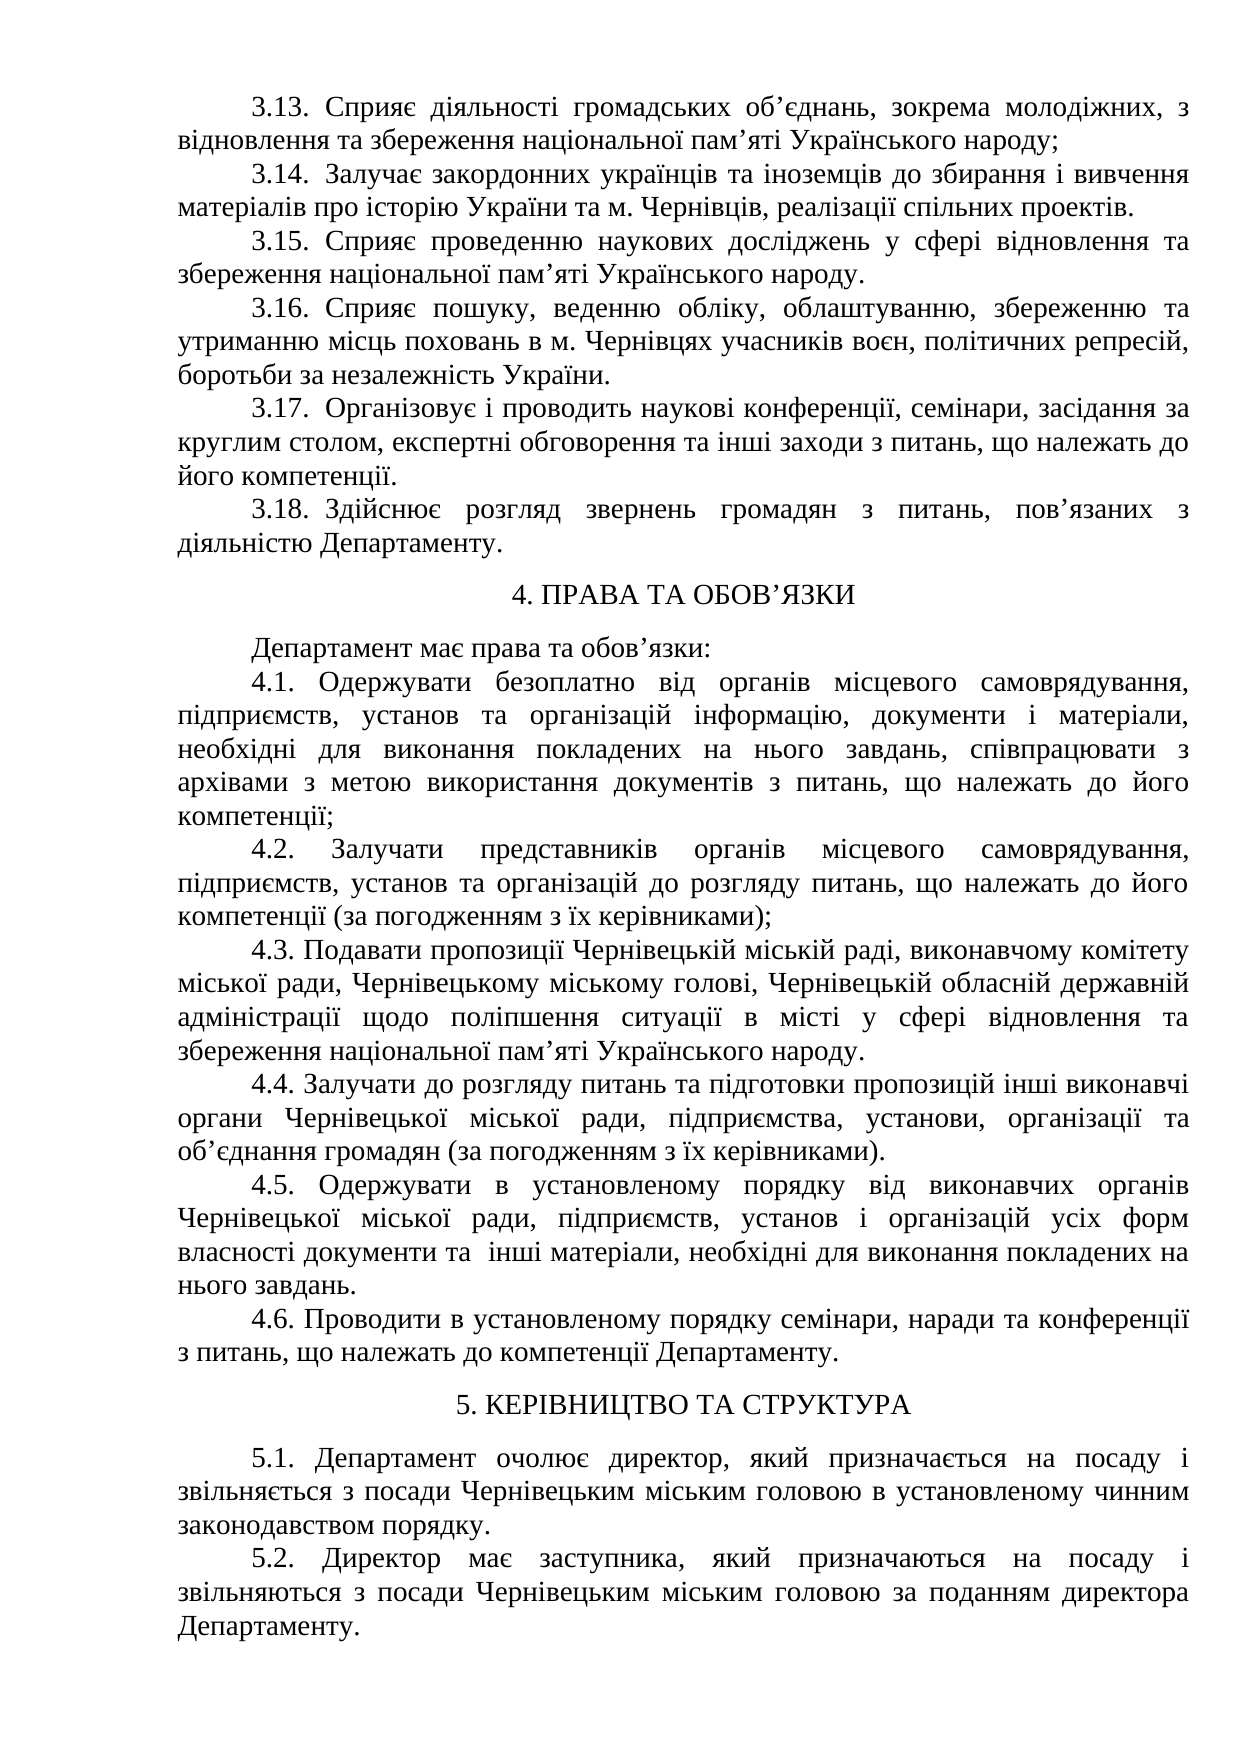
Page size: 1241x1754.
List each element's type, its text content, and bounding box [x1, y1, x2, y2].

text 3.17. Організовує і проводить наукові конференції, семінари, засідання за круглим столом, експертні обговорення та інші заходи з питань, що належать до його компетенції. [177, 391, 1190, 491]
text 4.4. Залучати до розгляду питань та підготовки пропозицій інші виконавчі органи Чернівецької міської ради, підприємства, установи, організації та об’єднання громадян (за погодженням з їх керівниками). [177, 1066, 1190, 1167]
text 3.18. Здійснює розгляд звернень громадян з питань, пов’язаних з діяльністю Департаменту. [177, 491, 1190, 558]
text 3.16. Сприяє пошуку, веденню обліку, облаштуванню, збереженню та утриманню місць поховань в м. Чернівцях учасників воєн, політичних репресій, боротьби за незалежність України. [177, 290, 1190, 391]
text 4.6. Проводити в установленому порядку семінари, наради та конференції з питань, що належать до компетенції Департаменту. [177, 1301, 1190, 1368]
text 5. КЕРІВНИЦТВО ТА СТРУКТУРА [177, 1387, 1190, 1421]
text 4. ПРАВА ТА ОБОВ’ЯЗКИ [177, 577, 1190, 611]
text 5.2. Директор має заступника, який призначаються на посаду і звільняються з посади Чернівецьким міським головою за поданням директора Департаменту. [177, 1541, 1190, 1641]
text 4.1. Одержувати безоплатно від органів місцевого самоврядування, підприємств, установ та організацій інформацію, документи і матеріали, необхідні для виконання покладених на нього завдань, співпрацювати з архівами з метою використання документів з питань, що належать до його компетенції; [177, 664, 1190, 831]
text 3.13. Сприяє діяльності громадських об’єднань, зокрема молодіжних, з відновлення та збереження національної пам’яті Українського народу; [177, 89, 1190, 156]
text 4.5. Одержувати в установленому порядку від виконавчих органів Чернівецької міської ради, підприємств, установ і організацій усіх форм власності документи та інші матеріали, необхідні для виконання покладених на нього завдань. [177, 1167, 1190, 1301]
text Департамент має права та обов’язки: [177, 630, 1190, 664]
text 3.15. Сприяє проведенню наукових досліджень у сфері відновлення та збереження національної пам’яті Українського народу. [177, 223, 1190, 290]
text 4.2. Залучати представників органів місцевого самоврядування, підприємств, установ та організацій до розгляду питань, що належать до його компетенції (за погодженням з їх керівниками); [177, 831, 1190, 932]
text 3.14. Залучає закордонних українців та іноземців до збирання і вивчення матеріалів про історію України та м. Чернівців, реалізації спільних проектів. [177, 156, 1190, 223]
text 5.1. Департамент очолює директор, який призначається на посаду і звільняється з посади Чернівецьким міським головою в установленому чинним законодавством порядку. [177, 1440, 1190, 1541]
text 4.3. Подавати пропозиції Чернівецькій міській раді, виконавчому комітету міської ради, Чернівецькому міському голові, Чернівецькій обласній державній адміністрації щодо поліпшення ситуації в місті у сфері відновлення та збереження національної пам’яті Українського народу. [177, 932, 1190, 1066]
